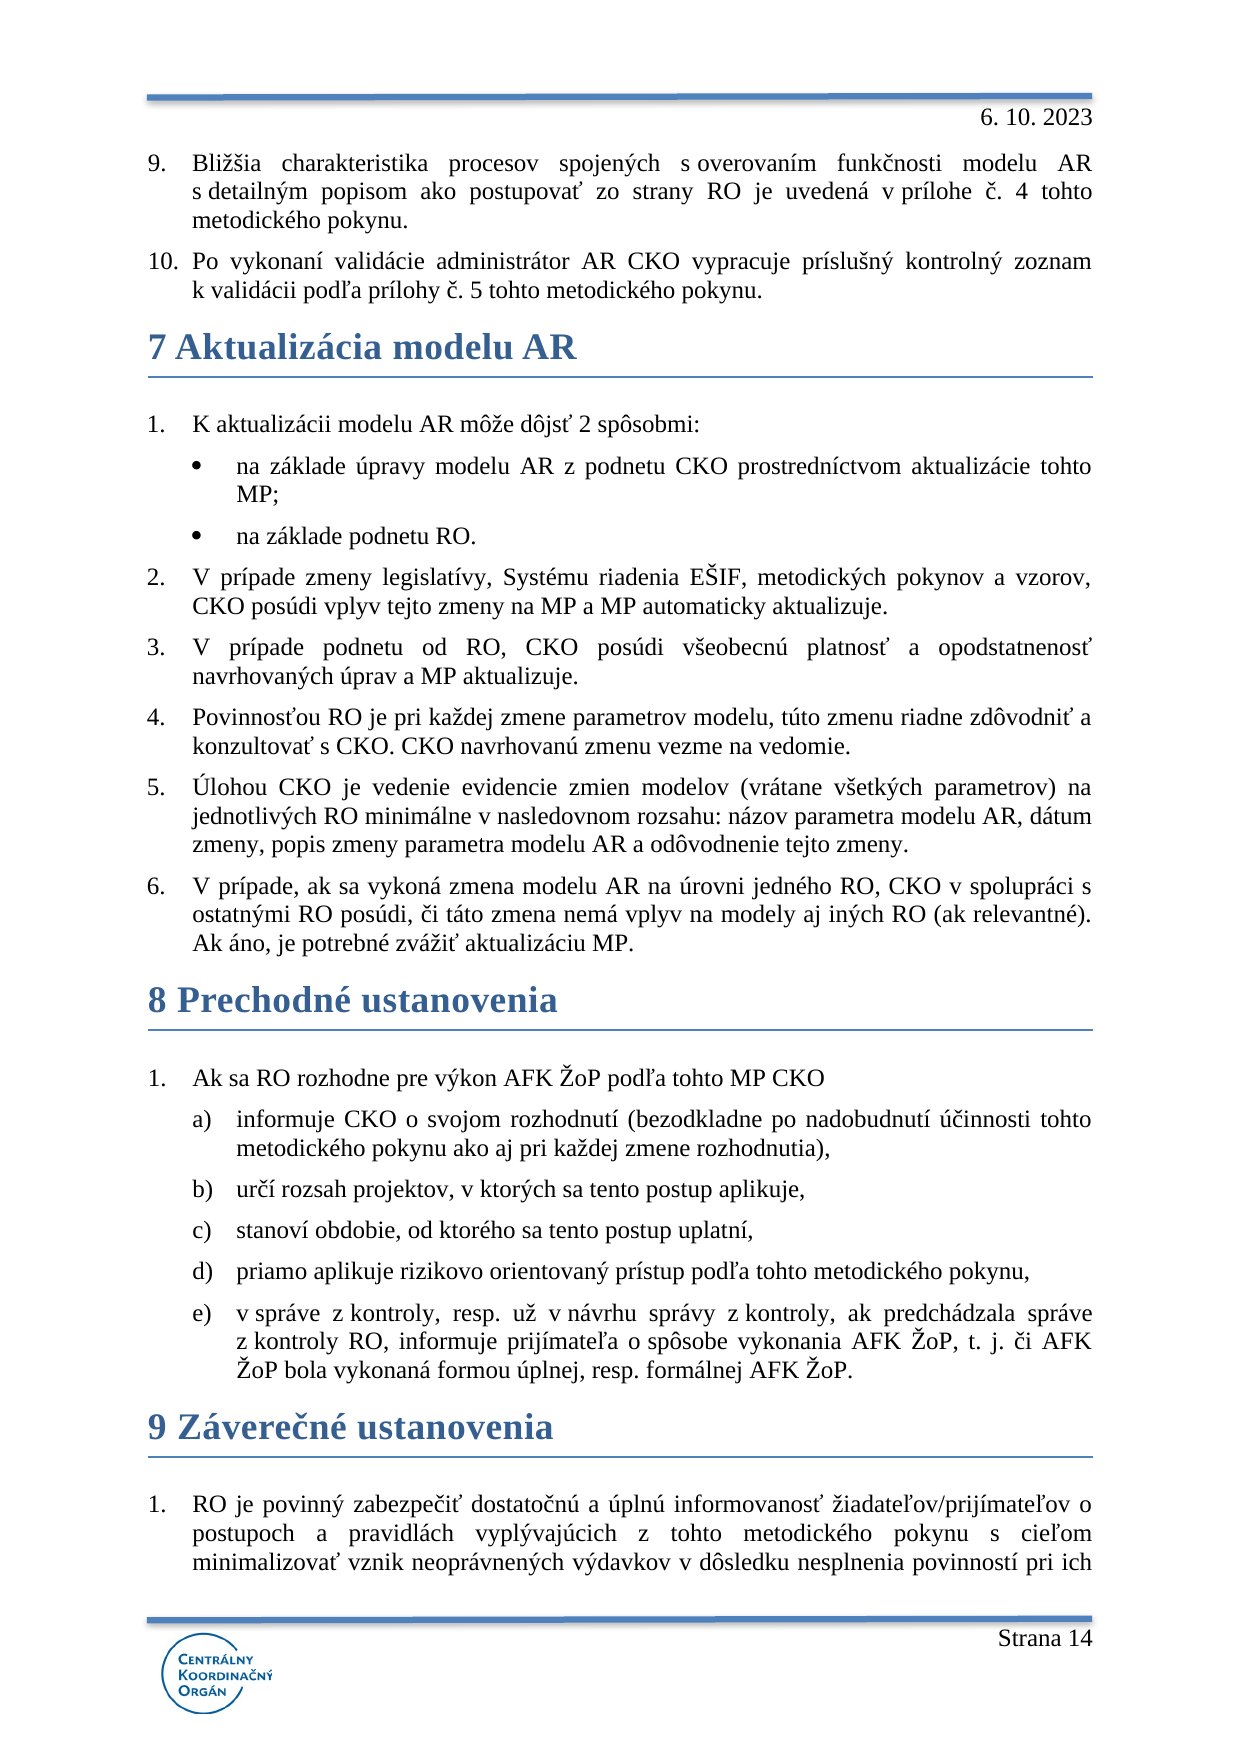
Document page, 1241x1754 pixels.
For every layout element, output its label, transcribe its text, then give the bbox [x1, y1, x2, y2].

list Ak sa RO rozhodne pre výkon AFK ŽoP podľa tohto MP CKO [148, 1063, 1093, 1091]
list Po vykonaní validácie administrátor AR CKO vypracuje príslušný kontrolný zoznam k validácii podľa prílohy č. 5 tohto metodického pokynu. [148, 246, 1093, 304]
text 8 Prechodné ustanovenia [148, 978, 1093, 1029]
list Povinnosťou RO je pri každej zmene parametrov modelu, túto zmenu riadne zdôvodniť a konzultovať s CKO. CKO navrhovanú zmenu vezme na vedomie. [147, 702, 1093, 759]
list na základe úpravy modelu AR z podnetu CKO prostredníctvom aktualizácie tohto MP; [192, 451, 1093, 508]
list stanoví obdobie, od ktorého sa tento postup uplatní, [192, 1215, 1093, 1244]
list V prípade podnetu od RO, CKO posúdi všeobecnú platnosť a opodstatnenosť navrhovaných úprav a MP aktualizuje. [147, 632, 1093, 689]
list priamo aplikuje rizikovo orientovaný prístup podľa tohto metodického pokynu, [192, 1256, 1093, 1285]
text 7 Aktualizácia modelu AR [148, 325, 1093, 376]
text 9 Záverečné ustanovenia [148, 1405, 1093, 1456]
list na základe podnetu RO. [192, 521, 1093, 549]
list Úlohou CKO je vedenie evidencie zmien modelov (vrátane všetkých parametrov) na jednotlivých RO minimálne v nasledovnom rozsahu: názov parametra modelu AR, dátum zmeny, popis zmeny parametra modelu AR a odôvodnenie tejto zmeny. [147, 772, 1093, 858]
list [148, 1489, 1093, 1576]
list informuje CKO o svojom rozhodnutí (bezodkladne po nadobudnutí účinnosti tohto metodického pokynu ako aj pri každej zmene rozhodnutia), [192, 1104, 1093, 1161]
picture [159, 1631, 272, 1713]
list Bližšia charakteristika procesov spojených s overovaním funkčnosti modelu AR s detailným popisom ako postupovať zo strany RO je uvedená v prílohe č. 4 tohto metodického pokynu. [148, 148, 1093, 234]
list V prípade, ak sa vykoná zmena modelu AR na úrovni jedného RO, CKO v spolupráci s ostatnými RO posúdi, či táto zmena nemá vplyv na modely aj iných RO (ak relevantné). Ak áno, je potrebné zvážiť aktualizáciu MP. [147, 871, 1093, 957]
list určí rozsah projektov, v ktorých sa tento postup aplikuje, [192, 1174, 1093, 1203]
list K aktualizácii modelu AR môže dôjsť 2 spôsobmi: [147, 409, 1093, 438]
list v správe z kontroly, resp. už v návrhu správy z kontroly, ak predchádzala správe z kontroly RO, informuje prijímateľa o spôsobe vykonania AFK ŽoP, t. j. či AFK ŽoP bola vykonaná formou úplnej, resp. formálnej AFK ŽoP. [192, 1298, 1093, 1384]
list V prípade zmeny legislatívy, Systému riadenia EŠIF, metodických pokynov a vzorov, CKO posúdi vplyv tejto zmeny na MP a MP automaticky aktualizuje. [147, 562, 1093, 619]
